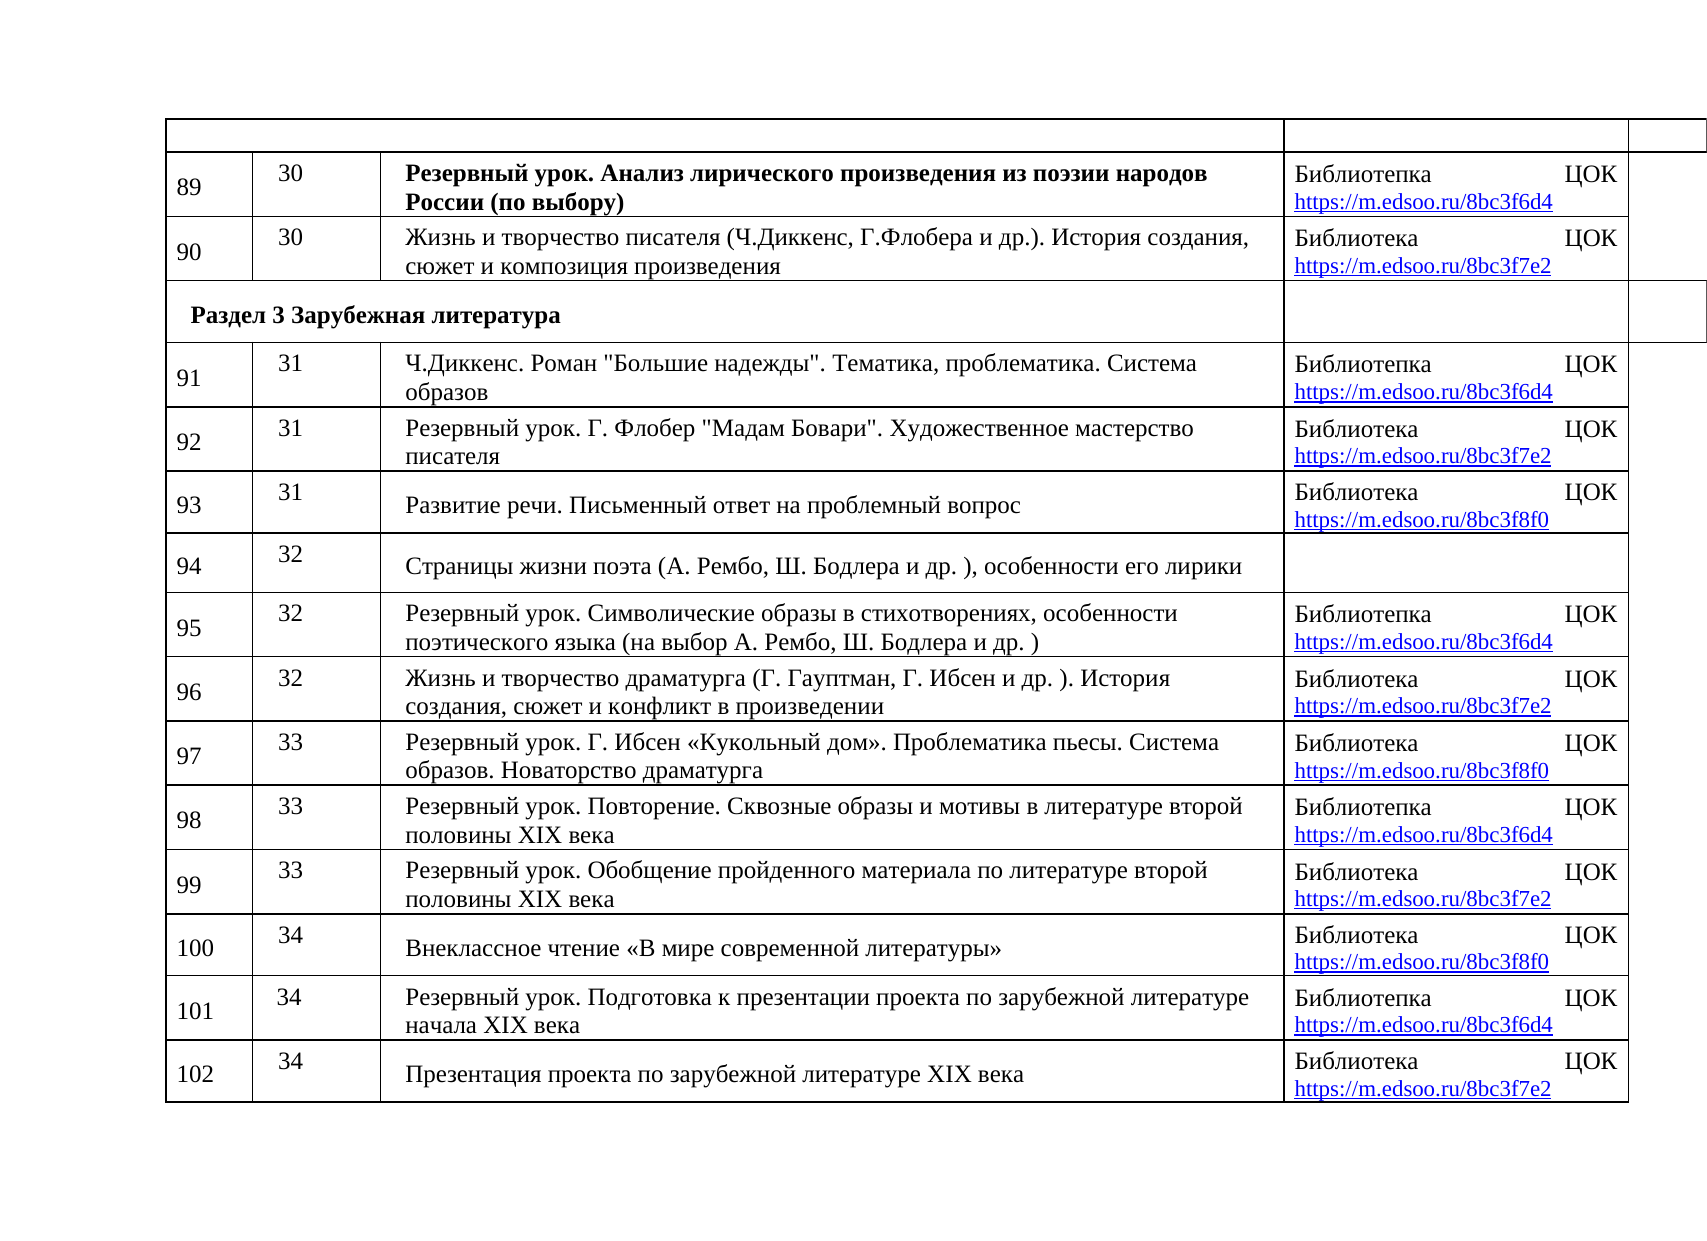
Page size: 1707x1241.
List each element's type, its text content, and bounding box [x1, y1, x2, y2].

table_cell 30 [253, 217, 380, 280]
table_cell 34 [253, 976, 380, 1039]
table_cell [1285, 534, 1628, 592]
table_cell 101 [167, 976, 252, 1039]
table_cell Библиотепка ЦОК https://m.edsoo.ru/8bc3f6d4 [1285, 593, 1628, 656]
table_cell 93 [167, 472, 252, 532]
table_cell Жизнь и творчество писателя (Ч.Диккенс, Г.Флобера и др.). История создания, сюжет и композиция произведения [381, 217, 1283, 280]
table_cell Резервный урок. Г. Ибсен «Кукольный дом». Проблематика пьесы. Система образов. Новаторство драматурга [381, 722, 1283, 784]
table_cell 102 [167, 1041, 252, 1101]
table_cell 99 [167, 850, 252, 913]
table_cell 34 [253, 915, 380, 975]
table_cell [1629, 281, 1706, 342]
table_cell [1629, 120, 1706, 151]
table_cell 31 [253, 472, 380, 532]
table_cell Резервный урок. Повторение. Сквозные образы и мотивы в литературе второй половины XIX века [381, 786, 1283, 849]
table_cell Резервный урок. Символические образы в стихотворениях, особенности поэтического языка (на выбор А. Рембо, Ш. Бодлера и др. ) [381, 593, 1283, 656]
table_cell 91 [167, 343, 252, 406]
table_cell 32 [253, 593, 380, 656]
table_cell 98 [167, 786, 252, 849]
table_cell Библиотека ЦОК https://m.edsoo.ru/8bc3f8f0 [1285, 915, 1628, 975]
table_cell Развитие речи. Письменный ответ на проблемный вопрос [381, 472, 1283, 532]
table_cell 100 [167, 915, 252, 975]
table_cell [1285, 281, 1628, 342]
table_cell 94 [167, 534, 252, 592]
table_cell Жизнь и творчество драматурга (Г. Гауптман, Г. Ибсен и др. ). История создания, сюжет и конфликт в произведении [381, 657, 1283, 720]
table_cell Резервный урок. Обобщение пройденного материала по литературе второй половины XIX века [381, 850, 1283, 913]
table_cell 31 [253, 343, 380, 406]
table_cell Библиотепка ЦОК https://m.edsoo.ru/8bc3f6d4 [1285, 153, 1628, 216]
table_cell Библиотепка ЦОК https://m.edsoo.ru/8bc3f6d4 [1285, 976, 1628, 1039]
table_cell 90 [167, 217, 252, 280]
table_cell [167, 120, 1283, 151]
table_cell Страницы жизни поэта (А. Рембо, Ш. Бодлера и др. ), особенности его лирики [381, 534, 1283, 592]
table_cell Библиотека ЦОК https://m.edsoo.ru/8bc3f7e2 [1285, 850, 1628, 913]
table_cell 97 [167, 722, 252, 784]
table_cell Библиотека ЦОК https://m.edsoo.ru/8bc3f7e2 [1285, 657, 1628, 720]
table_cell Резервный урок. Анализ лирического произведения из поэзии народов России (по выбору) [381, 153, 1283, 216]
table_cell 96 [167, 657, 252, 720]
table_cell 33 [253, 786, 380, 849]
table_cell 32 [253, 657, 380, 720]
table_cell 89 [167, 153, 252, 216]
table_cell 92 [167, 408, 252, 470]
table_cell 34 [253, 1041, 380, 1101]
table_cell Библиотепка ЦОК https://m.edsoo.ru/8bc3f6d4 [1285, 343, 1628, 406]
table_cell Ч.Диккенс. Роман "Большие надежды". Тематика, проблематика. Система образов [381, 343, 1283, 406]
table_cell Резервный урок. Подготовка к презентации проекта по зарубежной литературе начала ХIХ века [381, 976, 1283, 1039]
table_cell [1285, 120, 1628, 151]
table_cell 95 [167, 593, 252, 656]
table_cell Презентация проекта по зарубежной литературе ХIХ века [381, 1041, 1283, 1101]
table_cell Библиотека ЦОК https://m.edsoo.ru/8bc3f8f0 [1285, 722, 1628, 784]
table_cell Внеклассное чтение «В мире современной литературы» [381, 915, 1283, 975]
table_cell Раздел 3 Зарубежная литература [167, 281, 1283, 342]
table_cell Библиотепка ЦОК https://m.edsoo.ru/8bc3f6d4 [1285, 786, 1628, 849]
table_cell Библиотека ЦОК https://m.edsoo.ru/8bc3f7e2 [1285, 217, 1628, 280]
table_cell Библиотека ЦОК https://m.edsoo.ru/8bc3f7e2 [1285, 1041, 1628, 1101]
table_cell 32 [253, 534, 380, 592]
table_cell Библиотека ЦОК https://m.edsoo.ru/8bc3f8f0 [1285, 472, 1628, 532]
table_cell 33 [253, 850, 380, 913]
table_cell Библиотека ЦОК https://m.edsoo.ru/8bc3f7e2 [1285, 408, 1628, 470]
table_cell 33 [253, 722, 380, 784]
table_cell 31 [253, 408, 380, 470]
table_cell 30 [253, 153, 380, 216]
table_cell Резервный урок. Г. Флобер "Мадам Бовари". Художественное мастерство писателя [381, 408, 1283, 470]
